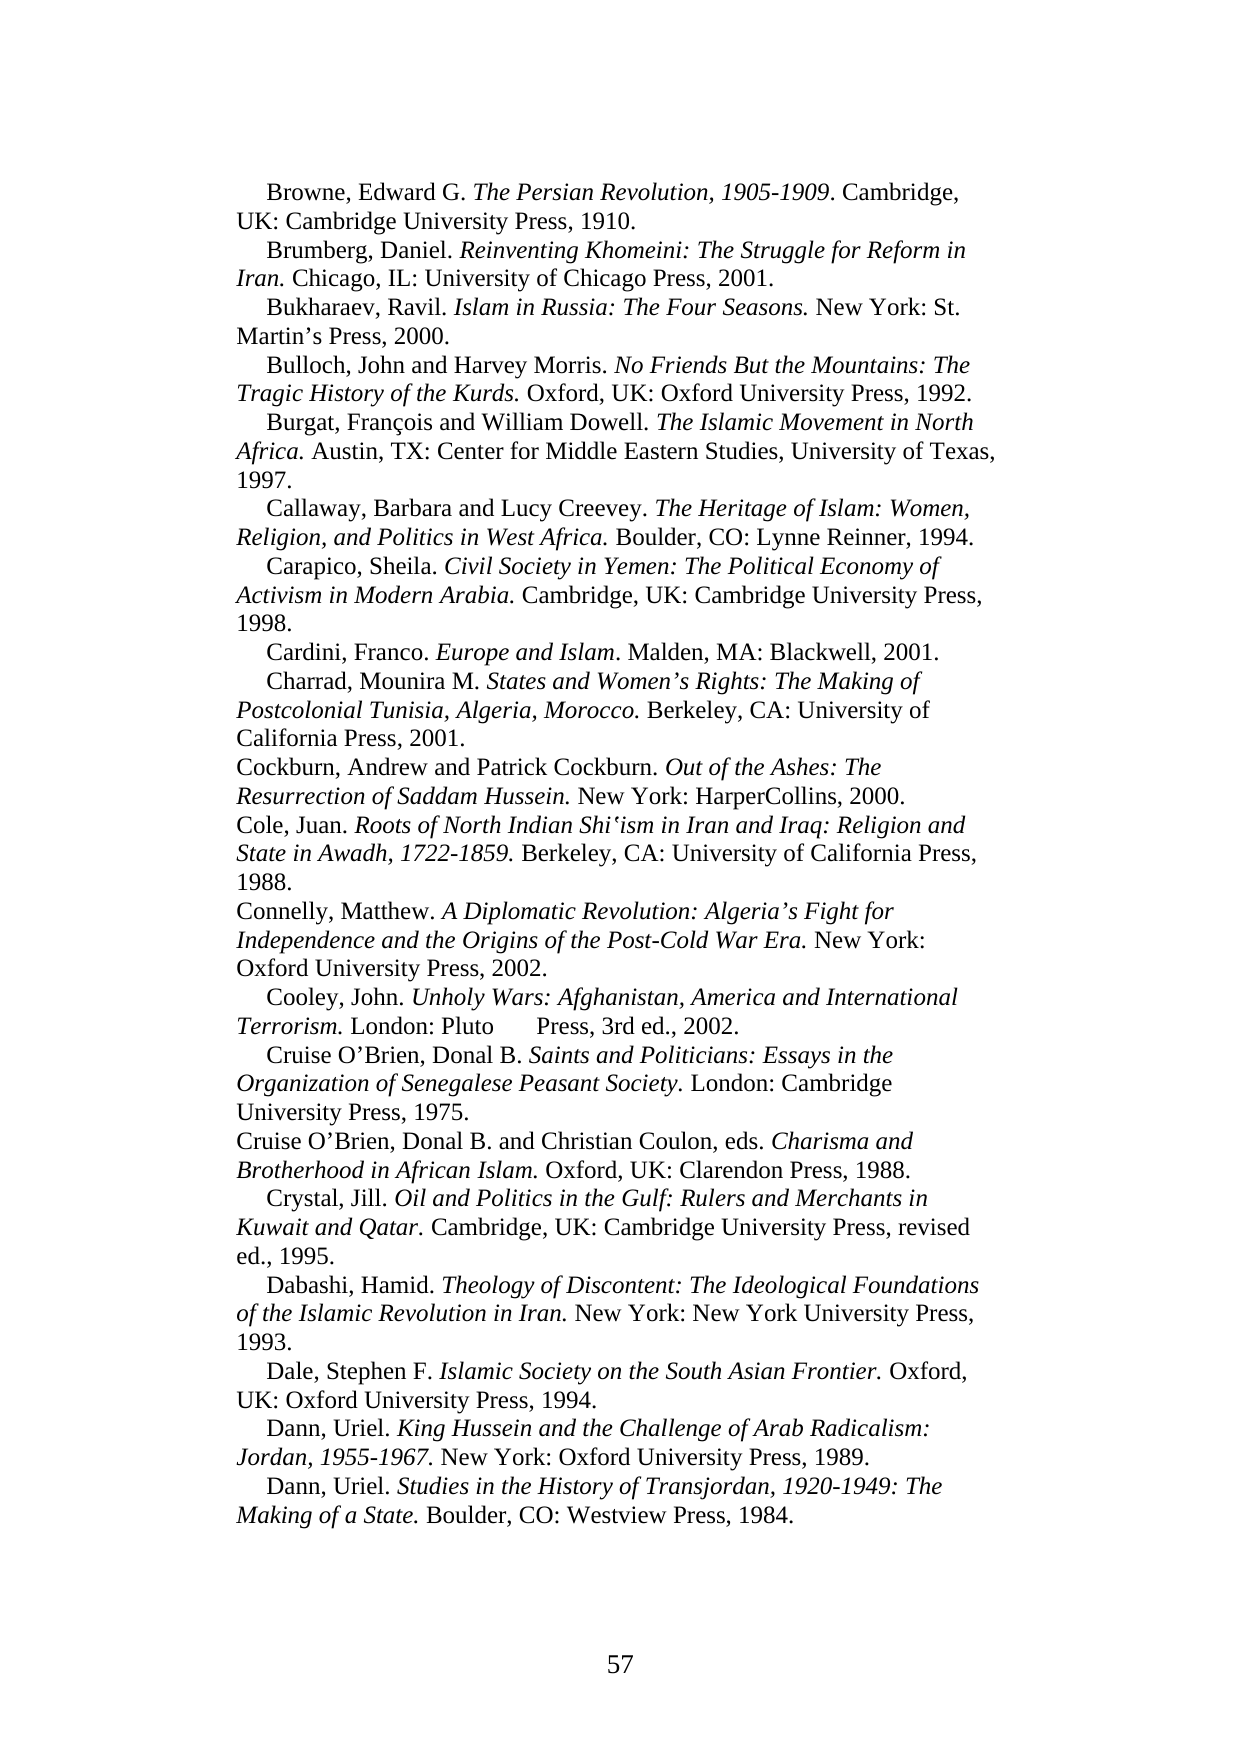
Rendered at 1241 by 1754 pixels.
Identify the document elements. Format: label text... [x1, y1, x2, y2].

text Dann, Uriel. Studies in the History of Transjordan, 1920-1949: The Making of a State. Boulder, CO: Westview Press, 1984. [236, 1471, 1004, 1528]
text Callaway, Barbara and Lucy Creevey. The Heritage of Islam: Women, Religion, and Politics in West Africa. Boulder, CO: Lynne Reinner, 1994. [236, 493, 1004, 551]
text Browne, Edward G. The Persian Revolution, 1905-1909. Cambridge, UK: Cambridge University Press, 1910. [236, 177, 1004, 235]
text Cruise O’Brien, Donal B. Saints and Politicians: Essays in the Organization of Senegalese Peasant Society. London: Cambridge University Press, 1975. [236, 1040, 1004, 1126]
text Connelly, Matthew. A Diplomatic Revolution: Algeria’s Fight for Independence and the Origins of the Post-Cold War Era. New York: Oxford University Press, 2002. [236, 896, 1004, 982]
text Burgat, François and William Dowell. The Islamic Movement in North Africa. Austin, TX: Center for Middle Eastern Studies, University of Texas, 1997. [236, 407, 1004, 493]
text Cole, Juan. Roots of North Indian Shi‛ism in Iran and Iraq: Religion and State in Awadh, 1722-1859. Berkeley, CA: University of California Press, 1988. [236, 810, 1004, 896]
text Charrad, Mounira M. States and Women’s Rights: The Making of Postcolonial Tunisia, Algeria, Morocco. Berkeley, CA: University of California Press, 2001. [236, 666, 1004, 752]
text Cooley, John. Unholy Wars: Afghanistan, America and International Terrorism. London: Pluto Press, 3rd ed., 2002. [236, 982, 1004, 1040]
text Bulloch, John and Harvey Morris. No Friends But the Mountains: The Tragic History of the Kurds. Oxford, UK: Oxford University Press, 1992. [236, 350, 1004, 407]
text Brumberg, Daniel. Reinventing Khomeini: The Struggle for Reform in Iran. Chicago, IL: University of Chicago Press, 2001. [236, 235, 1004, 292]
text Crystal, Jill. Oil and Politics in the Gulf: Rulers and Merchants in Kuwait and Qatar. Cambridge, UK: Cambridge University Press, revised ed., 1995. [236, 1183, 1004, 1270]
text Dabashi, Hamid. Theology of Discontent: The Ideological Foundations of the Islamic Revolution in Iran. New York: New York University Press, 1993. [236, 1270, 1004, 1356]
text Dale, Stephen F. Islamic Society on the South Asian Frontier. Oxford, UK: Oxford University Press, 1994. [236, 1356, 1004, 1413]
text Bukharaev, Ravil. Islam in Russia: The Four Seasons. New York: St. Martin’s Press, 2000. [236, 292, 1004, 350]
text Dann, Uriel. King Hussein and the Challenge of Arab Radicalism: Jordan, 1955-1967. New York: Oxford University Press, 1989. [236, 1413, 1004, 1471]
text Cockburn, Andrew and Patrick Cockburn. Out of the Ashes: The Resurrection of Saddam Hussein. New York: HarperCollins, 2000. [236, 752, 1004, 810]
text Cruise O’Brien, Donal B. and Christian Coulon, eds. Charisma and Brotherhood in African Islam. Oxford, UK: Clarendon Press, 1988. [236, 1126, 1004, 1183]
text Cardini, Franco. Europe and Islam. Malden, MA: Blackwell, 2001. [236, 637, 1004, 666]
text Carapico, Sheila. Civil Society in Yemen: The Political Economy of Activism in Modern Arabia. Cambridge, UK: Cambridge University Press, 1998. [236, 551, 1004, 637]
